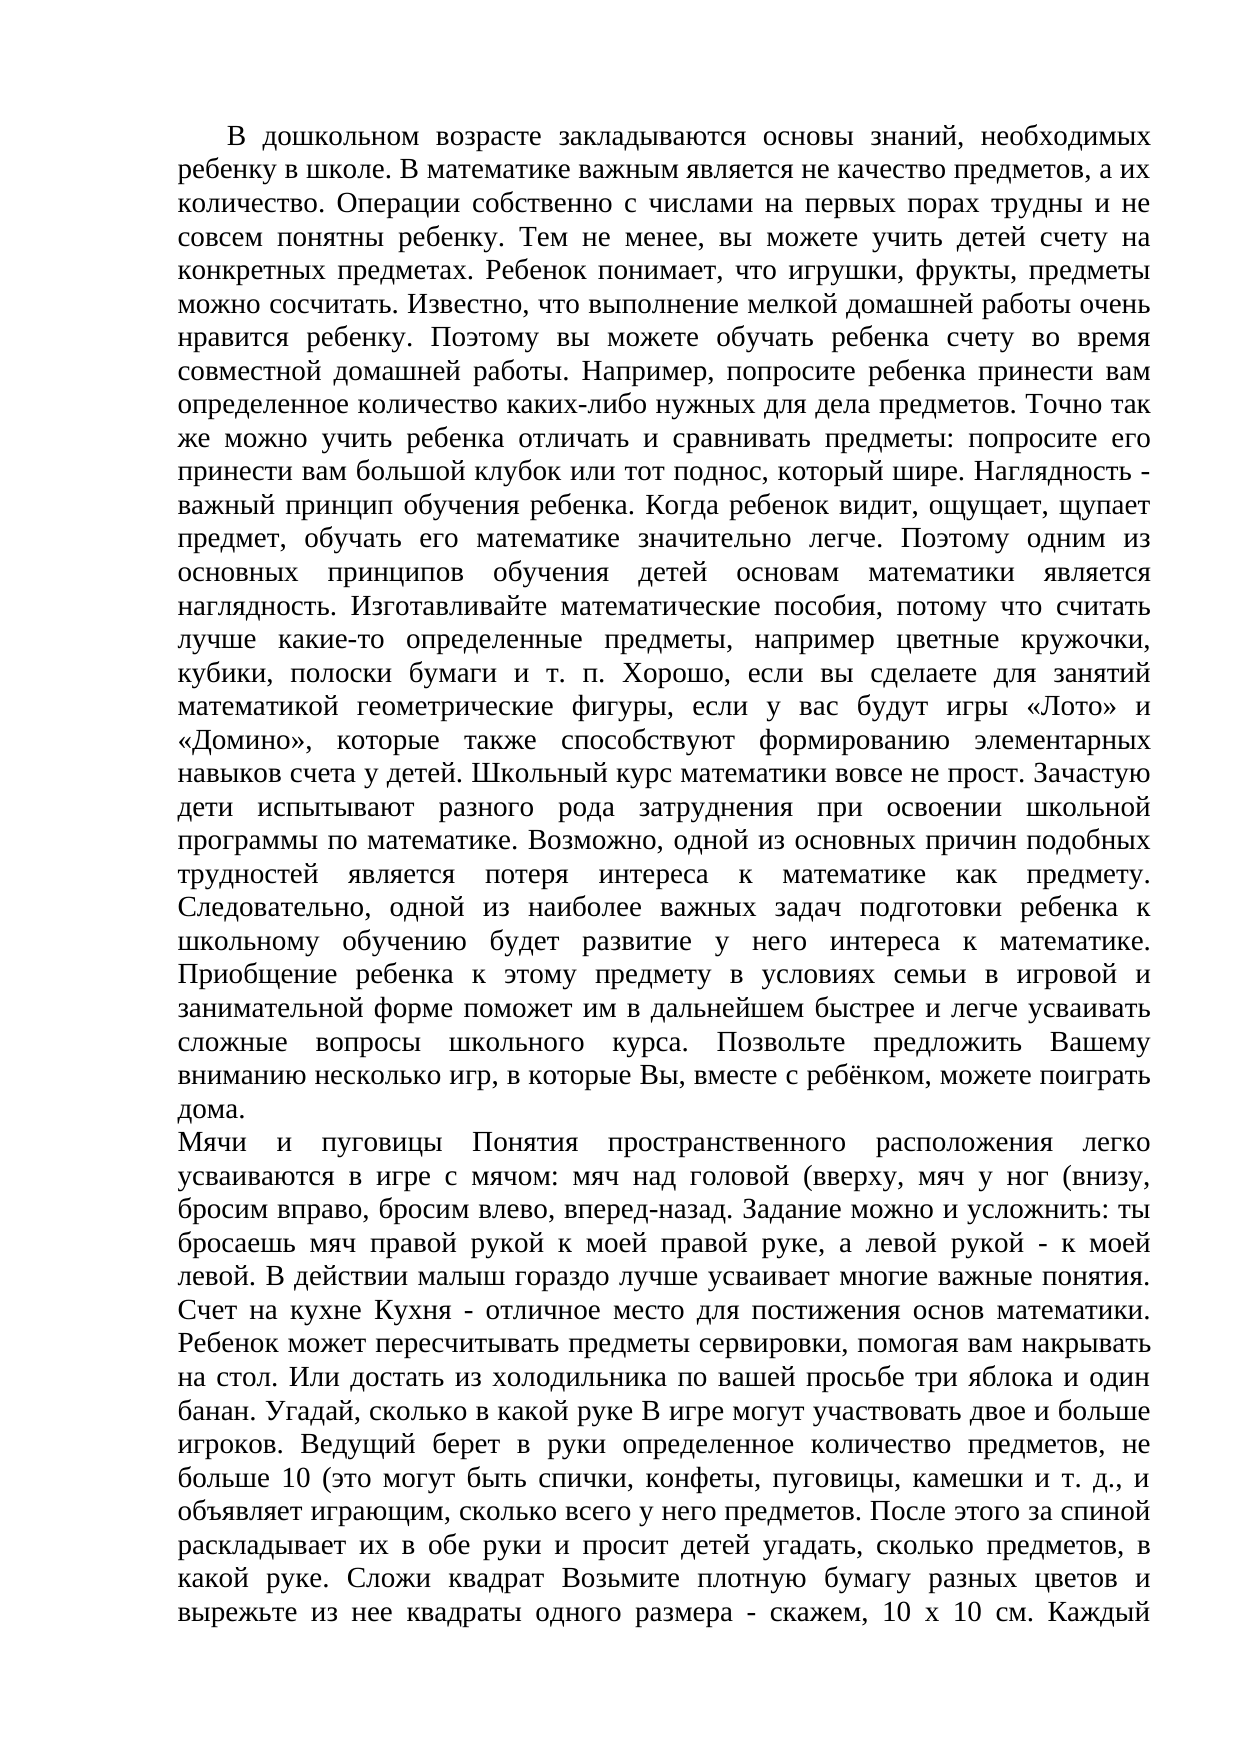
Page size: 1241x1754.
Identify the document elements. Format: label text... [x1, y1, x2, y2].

text В дошкольном возрасте закладываются основы знаний, необходимых ребенку в школе. В математике важным является не качество предметов, а их количество. Операции собственно с числами на первых порах трудны и не совсем понятны ребенку. Тем не менее, вы можете учить детей счету на конкретных предметах. Ребенок понимает, что игрушки, фрукты, предметы можно сосчитать. Известно, что выполнение мелкой домашней работы очень нравится ребенку. Поэтому вы можете обучать ребенка счету во время совместной домашней работы. Например, попросите ребенка принести вам определенное количество каких-либо нужных для дела предметов. Точно так же можно учить ребенка отличать и сравнивать предметы: попросите его принести вам большой клубок или тот поднос, который шире. Наглядность - важный принцип обучения ребенка. Когда ребенок видит, ощущает, щупает предмет, обучать его математике значительно легче. Поэтому одним из основных принципов обучения детей основам математики является наглядность. Изготавливайте математические пособия, потому что считать лучше какие-то определенные предметы, например цветные кружочки, кубики, полоски бумаги и т. п. Хорошо, если вы сделаете для занятий математикой геометрические фигуры, если у вас будут игры «Лото» и «Домино», которые также способствуют формированию элементарных навыков счета у детей. Школьный курс математики вовсе не прост. Зачастую дети испытывают разного рода затруднения при освоении школьной программы по математике. Возможно, одной из основных причин подобных трудностей является потеря интереса к математике как предмету. Следовательно, одной из наиболее важных задач подготовки ребенка к школьному обучению будет развитие у него интереса к математике. Приобщение ребенка к этому предмету в условиях семьи в игровой и занимательной форме поможет им в дальнейшем быстрее и легче усваивать сложные вопросы школьного курса. Позвольте предложить Вашему вниманию несколько игр, в которые Вы, вместе с ребёнком, можете поиграть дома. [177, 118, 1152, 1124]
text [177, 1124, 1152, 1627]
